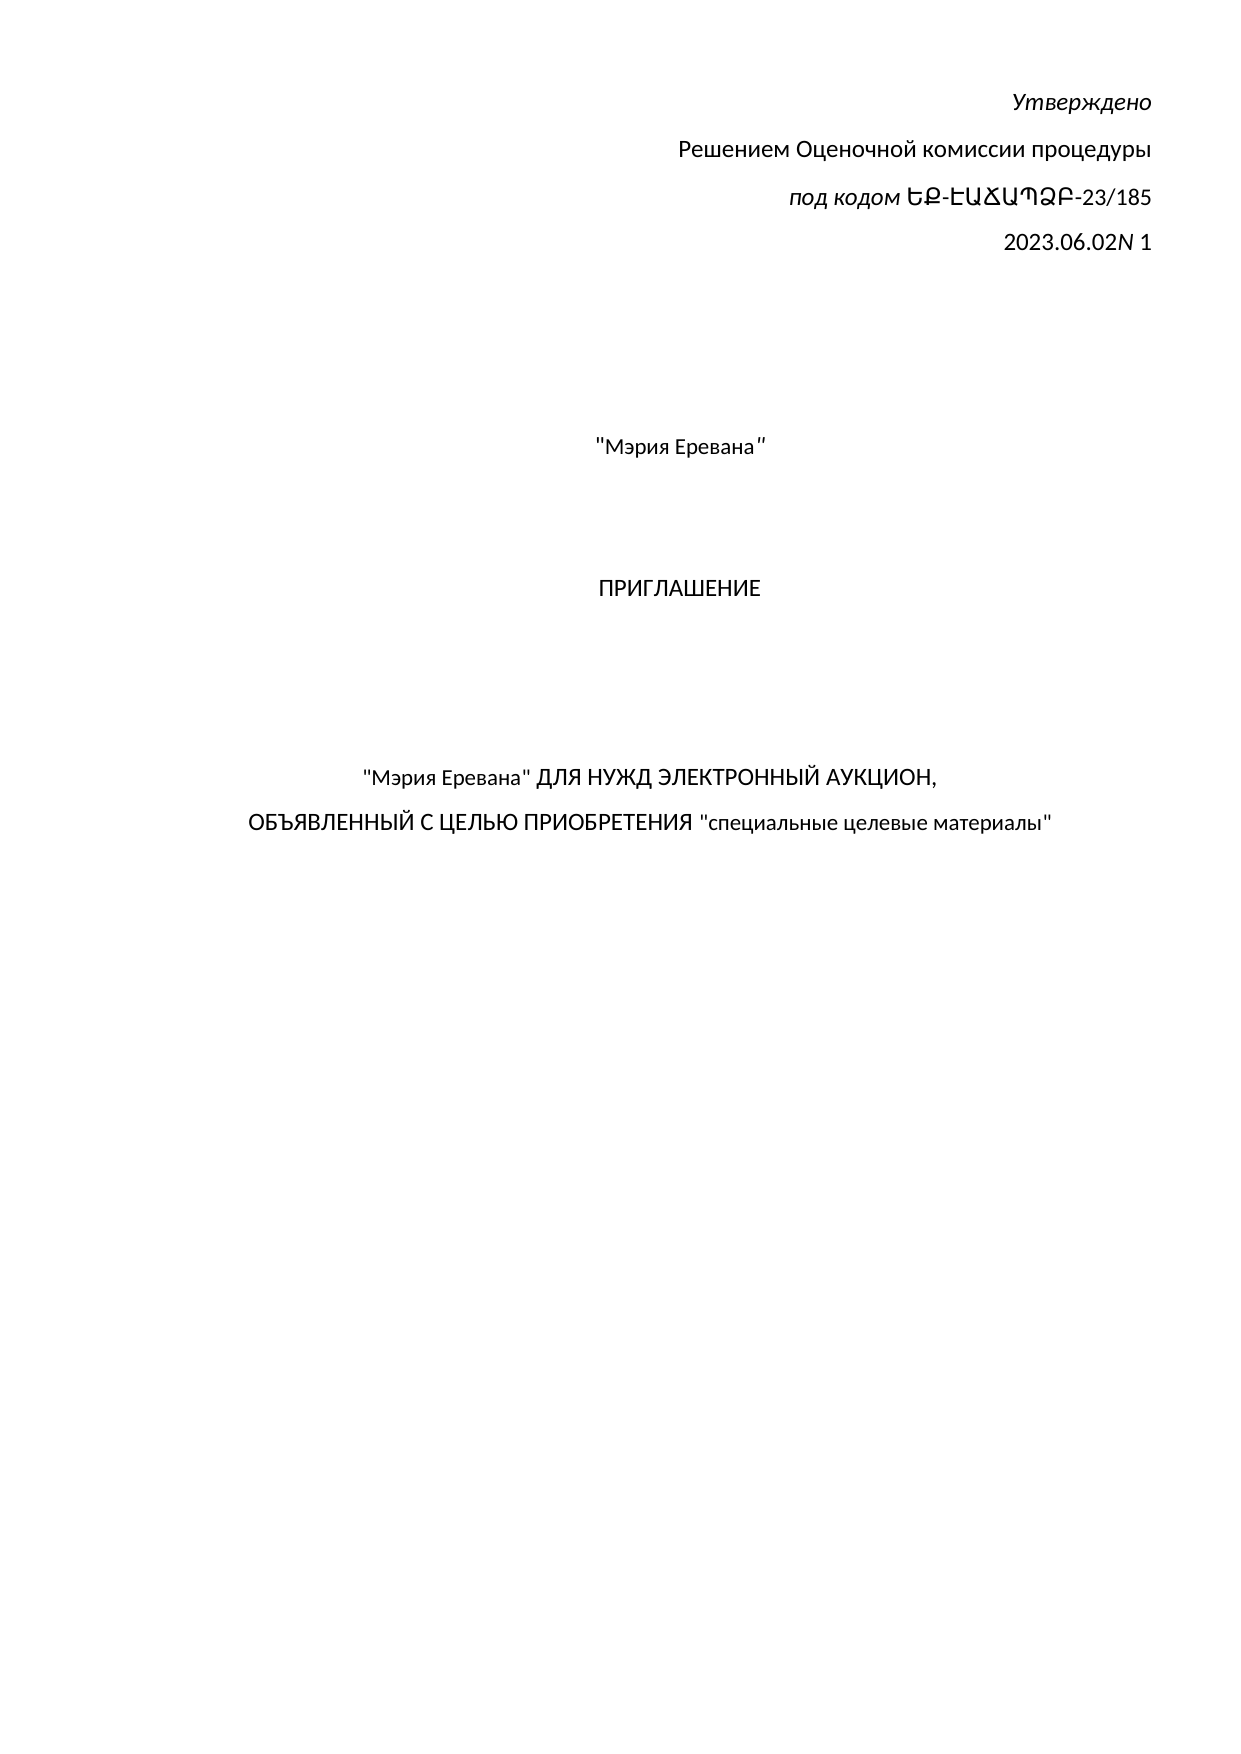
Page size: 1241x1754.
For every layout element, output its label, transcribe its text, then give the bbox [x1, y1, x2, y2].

text Утверждено [148, 86, 1152, 117]
text Решением Оценочной комиссии процедуры [148, 134, 1152, 164]
text ОБЪЯВЛЕННЫЙ С ЦЕЛЬЮ ПРИОБРЕТЕНИЯ "специальные целевые материалы" [148, 807, 1152, 837]
text ПРИГЛАШЕНИЕ [148, 572, 1152, 603]
text "Мэрия Еревана" ДЛЯ НУЖД ЭЛЕКТРОННЫЙ АУКЦИОН, [148, 761, 1152, 791]
text "Мэрия Еревана" [148, 431, 1152, 461]
text под кодом ԵՔ-ԷԱՃԱՊՁԲ-23/185 2023.06.02 N 1 [148, 181, 1152, 257]
